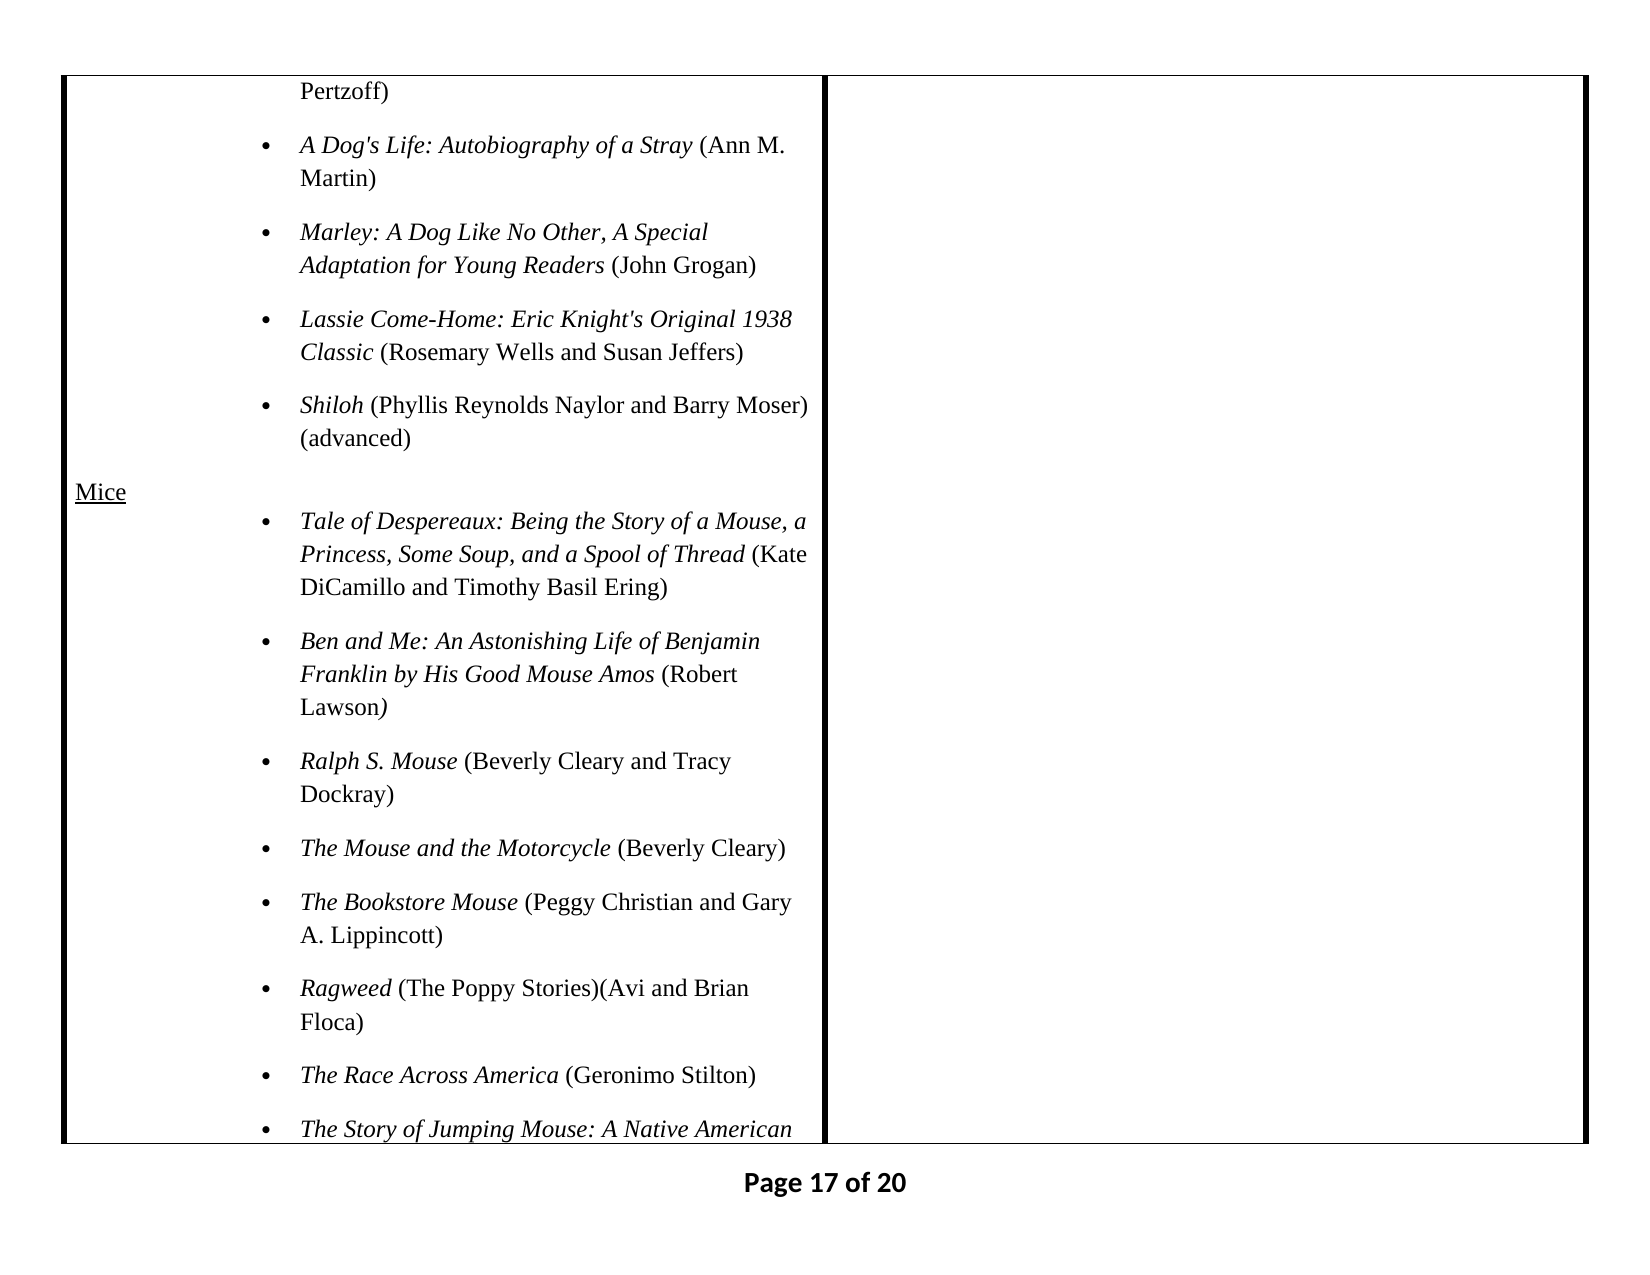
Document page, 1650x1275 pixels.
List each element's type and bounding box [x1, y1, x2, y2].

table_cell [67, 76, 822, 1143]
table_cell [828, 76, 1583, 1143]
